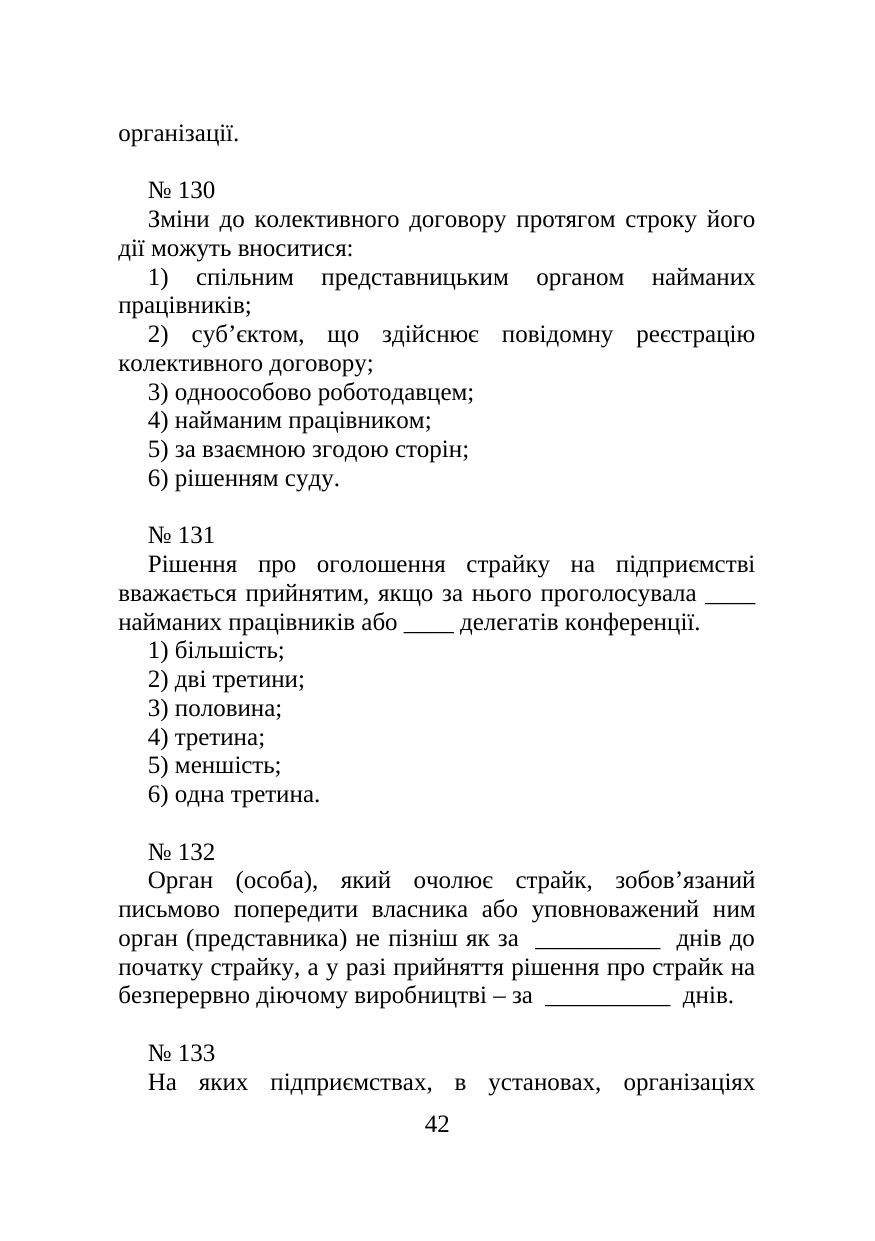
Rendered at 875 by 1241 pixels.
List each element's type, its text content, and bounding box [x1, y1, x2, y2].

text 2) суб’єктом, що здійснює повідомну реєстрацію колективного договору; [118, 319, 756, 377]
text № 133 [118, 1038, 756, 1067]
text № 132 [118, 837, 756, 866]
text 1) спільним представницьким органом найманих працівників; [118, 262, 756, 319]
text 5) за взаємною згодою сторін; [118, 434, 756, 463]
text Зміни до колективного договору протягом строку його дії можуть вноситися: [118, 204, 756, 262]
text Рішення про оголошення страйку на підприємстві вважається прийнятим, якщо за нього проголосувала ____ найманих працівників або ____ делегатів конференції. [118, 549, 756, 636]
text № 131 [118, 521, 756, 549]
text 3) половина; [118, 693, 756, 722]
text 2) дві третини; [118, 664, 756, 693]
text 4) третина; [118, 722, 756, 751]
text 1) більшість; [118, 636, 756, 664]
text Орган (особа), який очолює страйк, зобов’язаний письмово попередити власника або уповноважений ним орган (представника) не пізніш як за __________ днів до початку страйку, а у разі прийняття рішення про страйк на безперервно діючому виробництві – за __________ днів. [118, 866, 756, 1009]
text 3) одноособово роботодавцем; [118, 377, 756, 406]
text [118, 1067, 756, 1096]
text № 130 [118, 176, 756, 204]
text 6) одна третина. [118, 779, 756, 808]
text 6) рішенням суду. [118, 463, 756, 492]
text 4) найманим працівником; [118, 406, 756, 434]
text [118, 118, 756, 147]
text 5) меншість; [118, 751, 756, 779]
